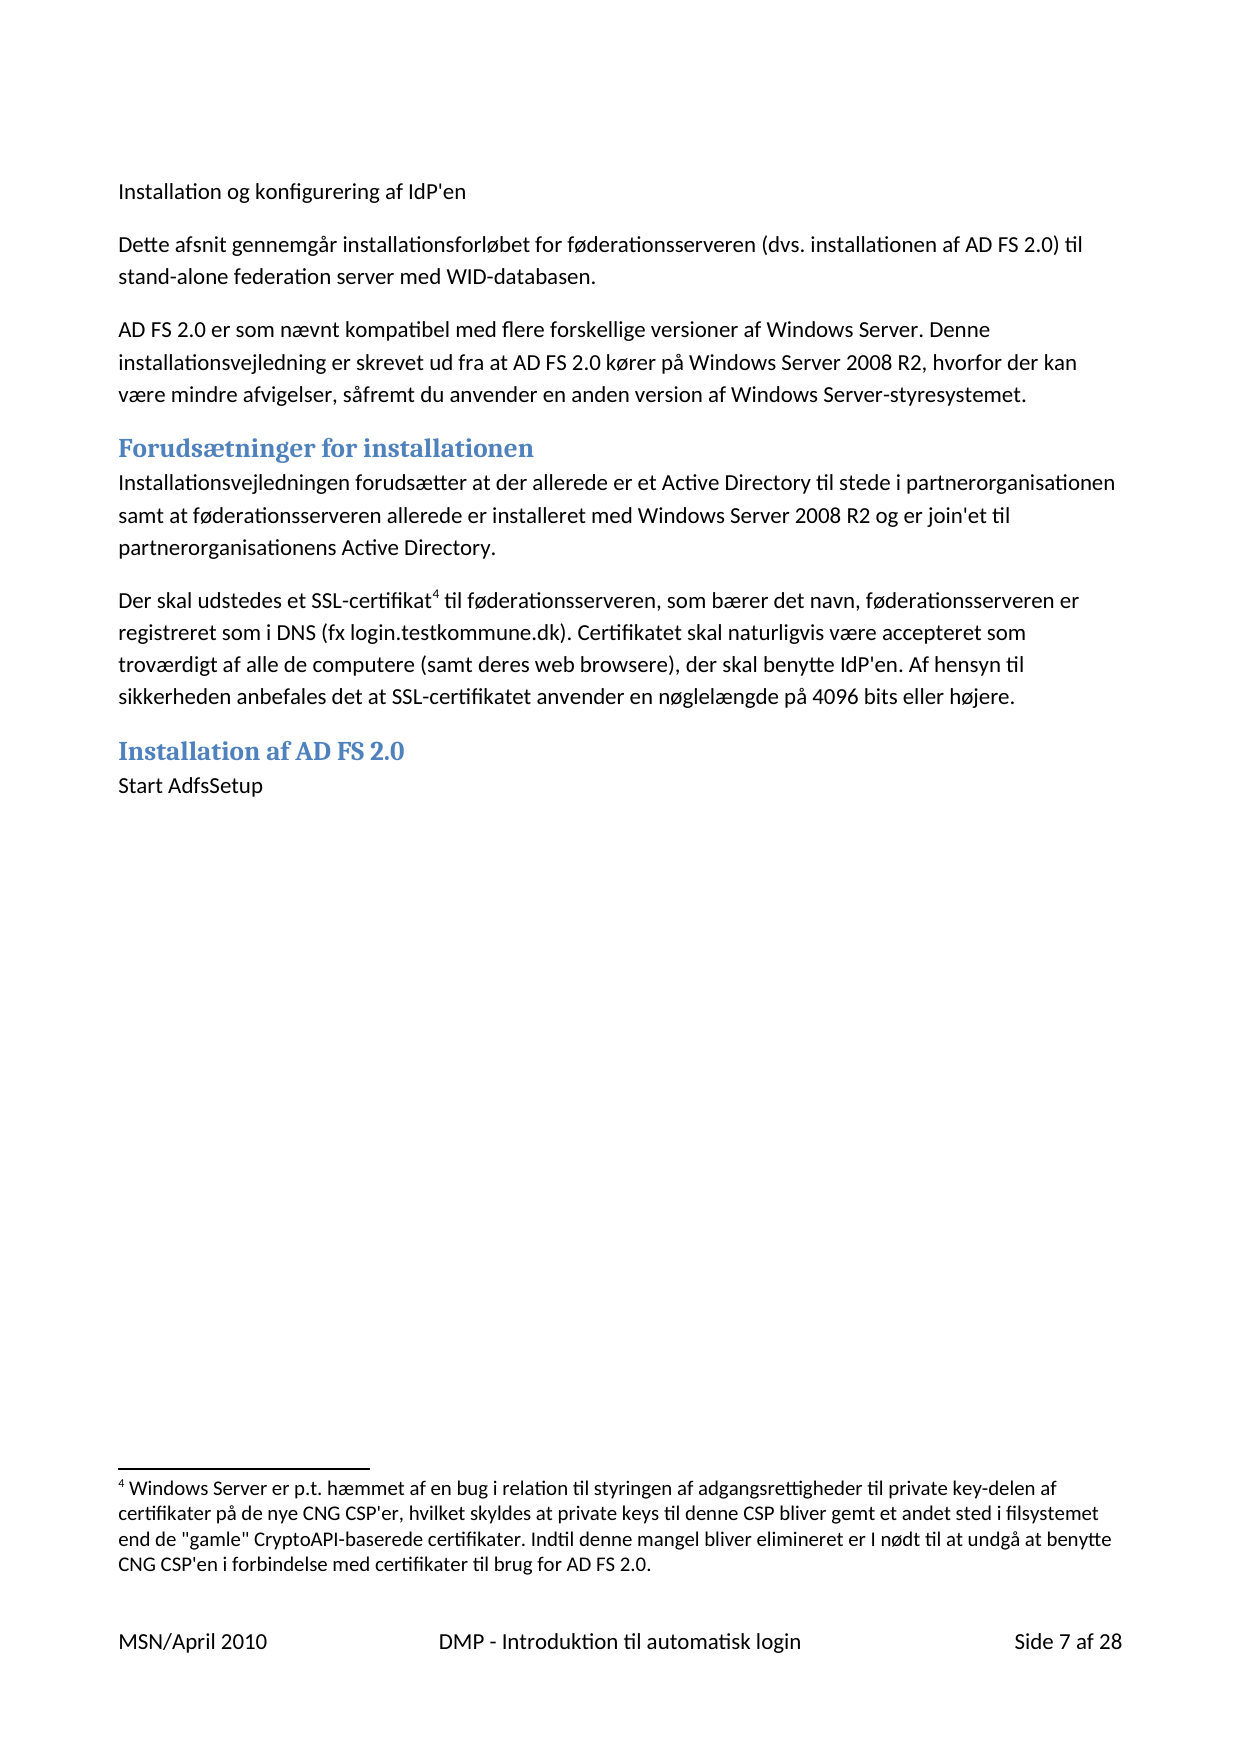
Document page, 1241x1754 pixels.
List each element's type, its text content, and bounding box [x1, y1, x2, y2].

text Dette afsnit gennemgår installationsforløbet for føderationsserveren (dvs. installationen af AD FS 2.0) til stand-alone federation server med WID-databasen. [118, 230, 1122, 290]
text AD FS 2.0 er som nævnt kompatibel med flere forskellige versioner af Windows Server. Denne installationsvejledning er skrevet ud fra at AD FS 2.0 kører på Windows Server 2008 R2, hvorfor der kan være mindre afvigelser, såfremt du anvender en anden version af Windows Server-styresystemet. [118, 315, 1122, 408]
subtitle Installation af AD FS 2.0 [118, 736, 1122, 767]
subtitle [118, 177, 1122, 205]
text Start AdfsSetup [118, 771, 1122, 799]
text Installationsvejledningen forudsætter at der allerede er et Active Directory til stede i partnerorganisationen samt at føderationsserveren allerede er installeret med Windows Server 2008 R2 og er join'et til partnerorganisationens Active Directory. [118, 468, 1122, 561]
text Der skal udstedes et SSL-certifikat til føderationsserveren, som bærer det navn, føderationsserveren er registreret som i DNS (fx login.testkommune.dk). Certifikatet skal naturligvis være accepteret som troværdigt af alle de computere (samt deres web browsere), der skal benytte IdP'en. Af hensyn til sikkerheden anbefales det at SSL-certifikatet anvender en nøglelængde på 4096 bits eller højere. [118, 586, 1122, 711]
subtitle Forudsætninger for installationen [118, 433, 1122, 464]
